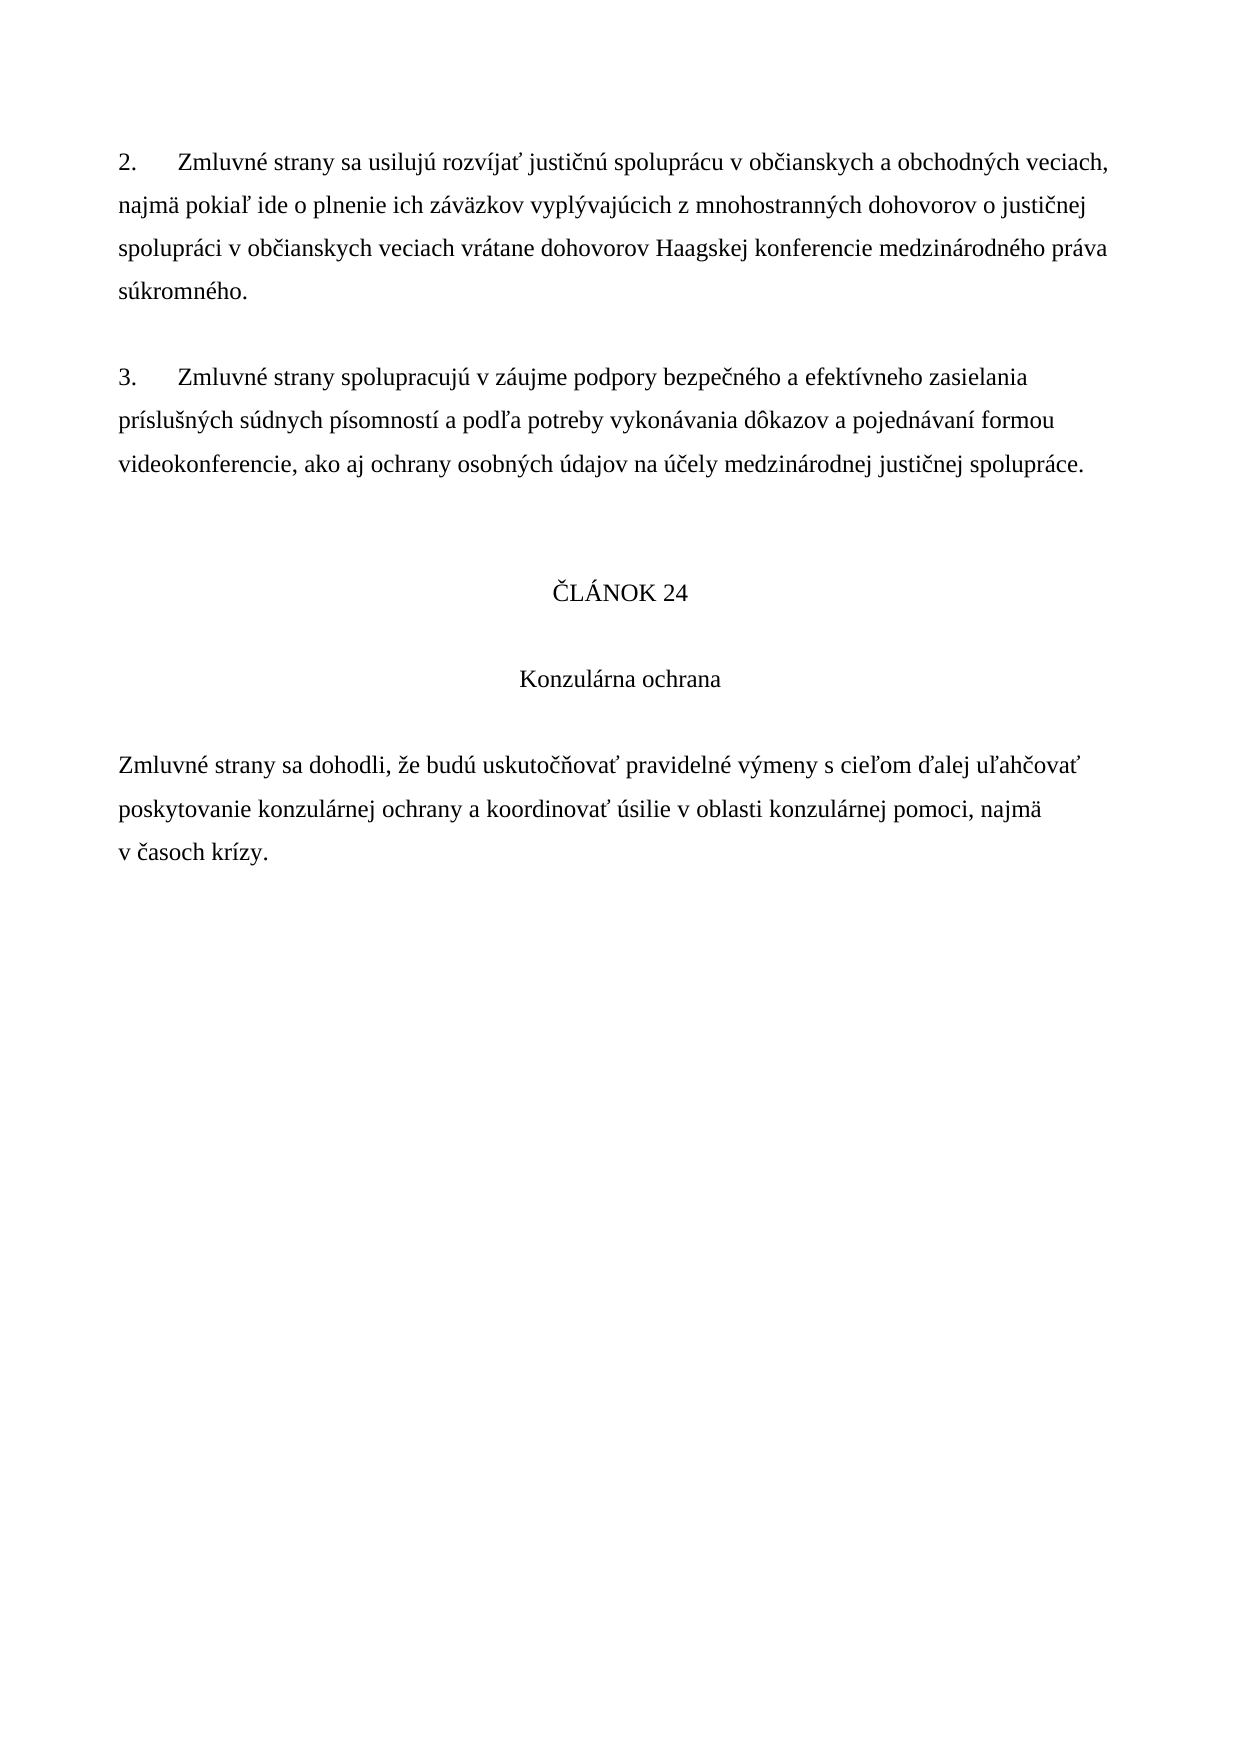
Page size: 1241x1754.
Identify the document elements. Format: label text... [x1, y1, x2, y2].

text 2. Zmluvné strany sa usilujú rozvíjať justičnú spoluprácu v občianskych a obchodných veciach, najmä pokiaľ ide o plnenie ich záväzkov vyplývajúcich z mnohostranných dohovorov o justičnej spolupráci v občianskych veciach vrátane dohovorov Haagskej konferencie medzinárodného práva súkromného. [118, 147, 1122, 305]
text Zmluvné strany sa dohodli, že budú uskutočňovať pravidelné výmeny s cieľom ďalej uľahčovať poskytovanie konzulárnej ochrany a koordinovať úsilie v oblasti konzulárnej pomoci, najmä v časoch krízy. [118, 751, 1122, 866]
text 3. Zmluvné strany spolupracujú v záujme podpory bezpečného a efektívneho zasielania príslušných súdnych písomností a podľa potreby vykonávania dôkazov a pojednávaní formou videokonferencie, ako aj ochrany osobných údajov na účely medzinárodnej justičnej spolupráce. [118, 362, 1122, 477]
text ČLÁNOK 24 [118, 578, 1122, 607]
text Konzulárna ochrana [118, 664, 1122, 693]
